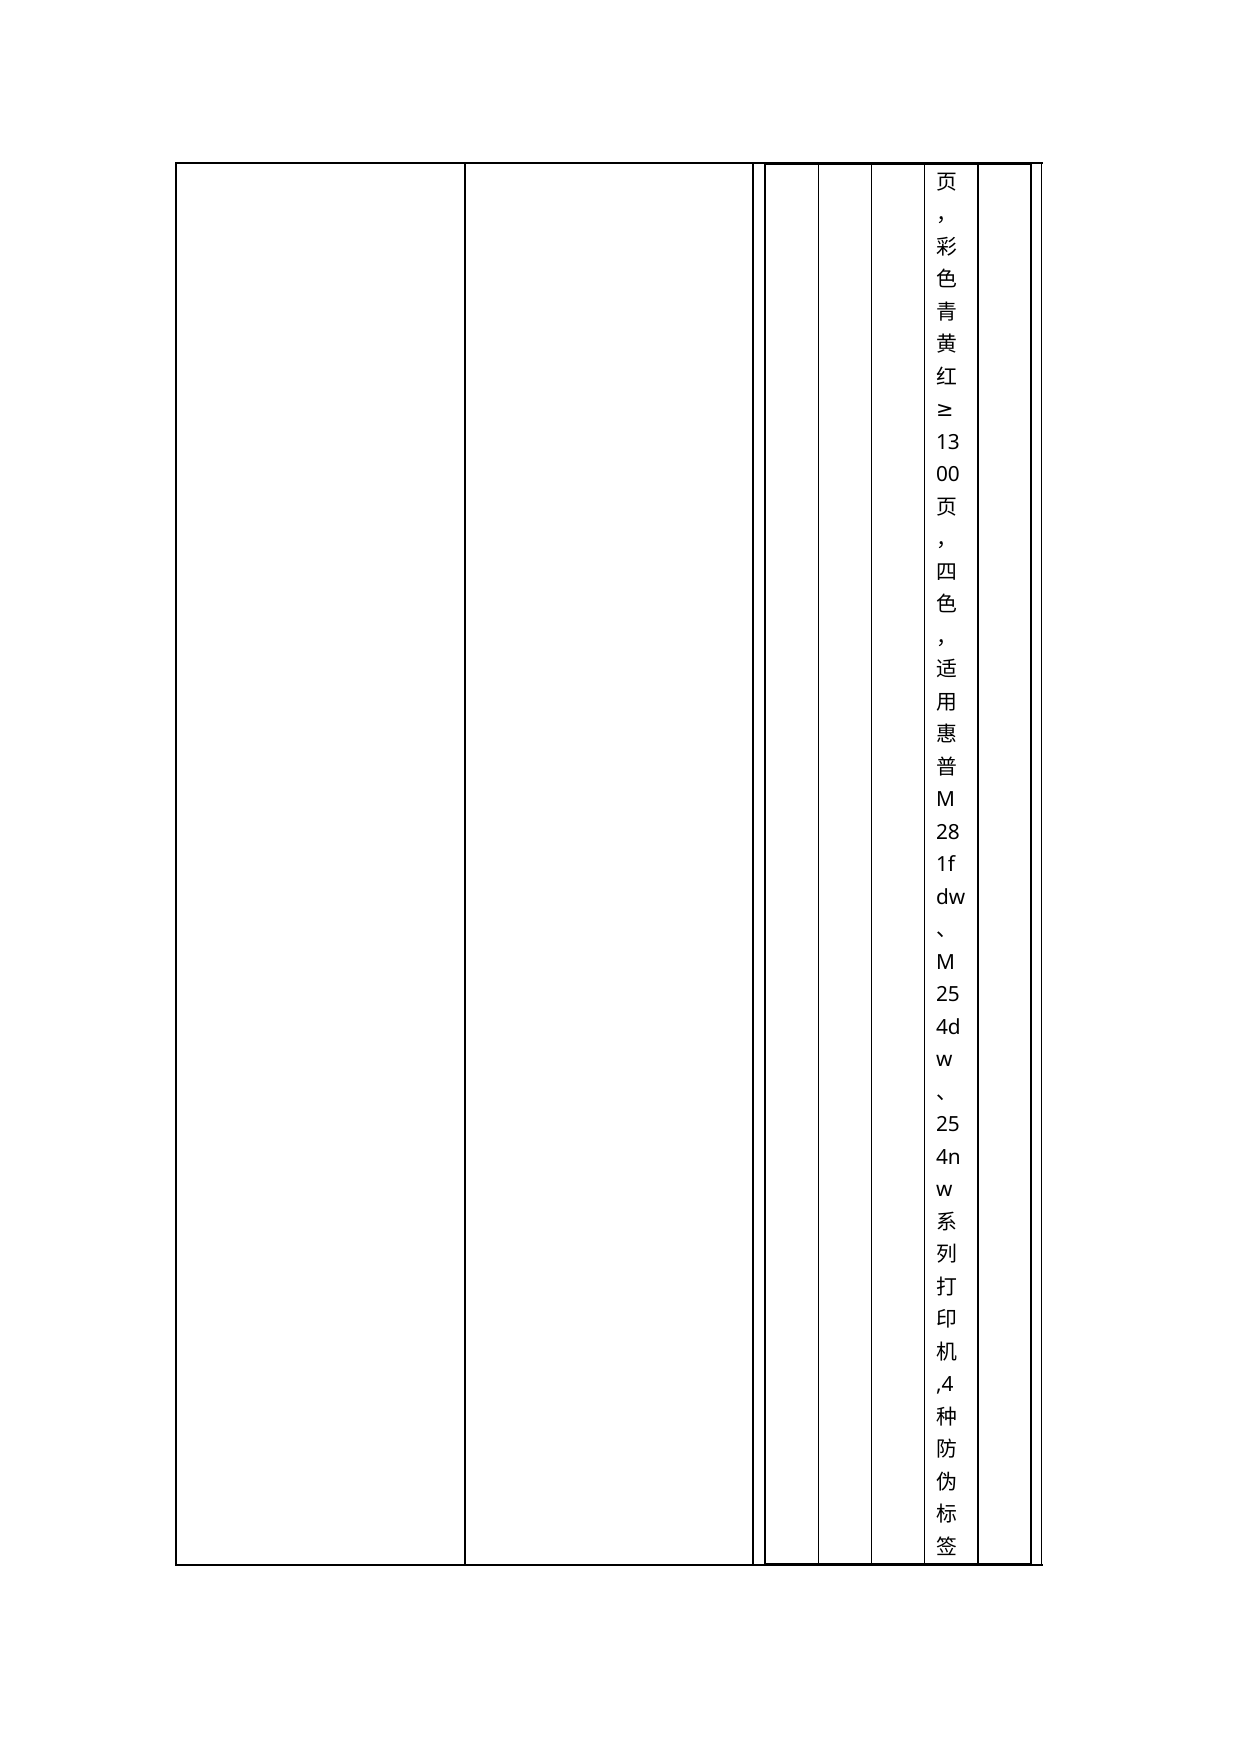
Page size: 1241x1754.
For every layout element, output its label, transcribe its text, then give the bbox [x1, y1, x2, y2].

table_cell [466, 164, 752, 1564]
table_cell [925, 165, 977, 1563]
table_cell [979, 165, 1030, 1563]
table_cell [819, 165, 871, 1563]
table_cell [1032, 164, 1041, 1564]
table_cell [766, 165, 818, 1563]
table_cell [754, 164, 764, 1564]
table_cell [872, 165, 924, 1563]
table_cell 1 [177, 164, 464, 1564]
